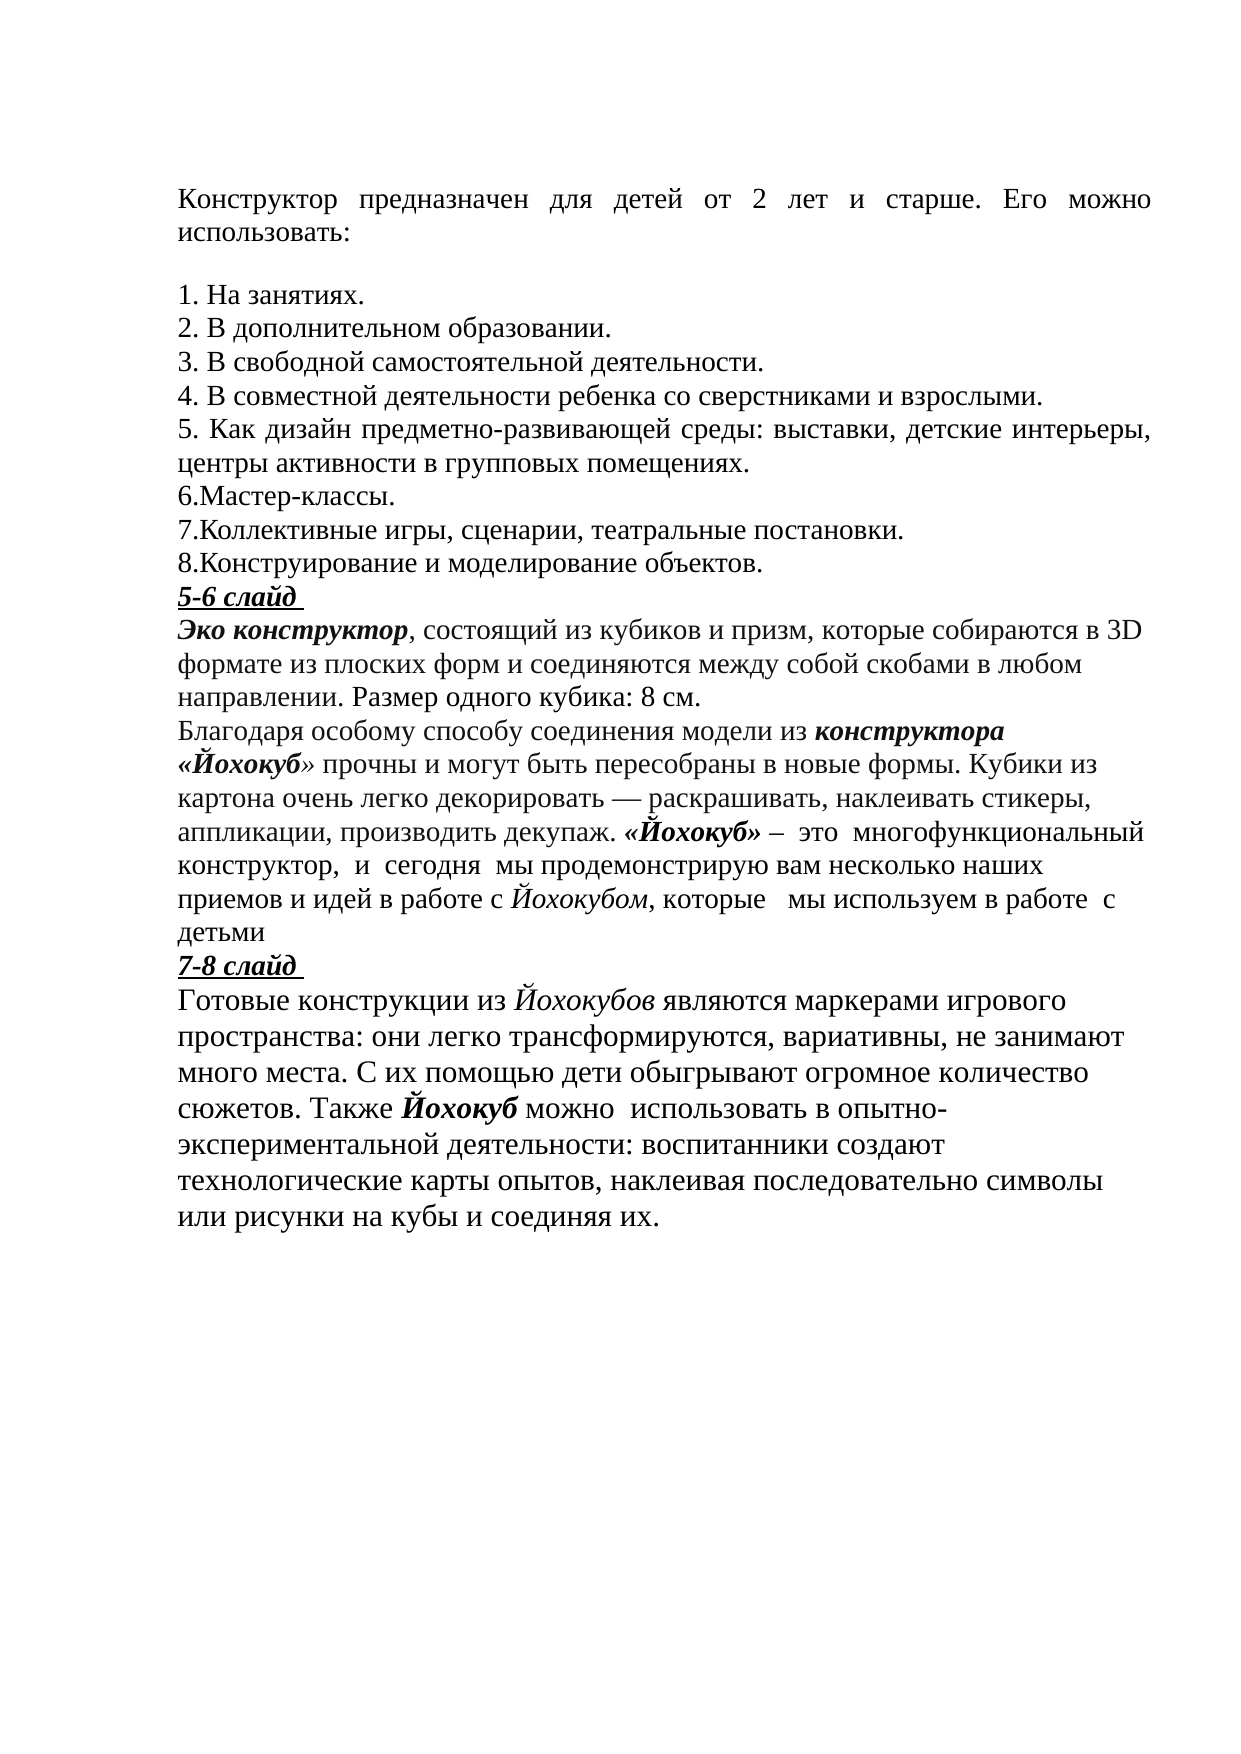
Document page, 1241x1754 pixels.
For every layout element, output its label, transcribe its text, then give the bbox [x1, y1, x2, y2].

text 8.Конструирование и моделирование объектов. [177, 545, 1152, 579]
text 7-8 слайд [177, 948, 1152, 981]
text Конструктор предназначен для детей от 2 лет и старше. Его можно использовать: [177, 181, 1152, 248]
text «Йохокуб» прочны и могут быть пересобраны в новые формы. Кубики из картона очень легко декорировать — раскрашивать, наклеивать стикеры, аппликации, производить декупаж. «Йохокуб» – это многофункциональный конструктор, и сегодня мы продемонстрирую вам несколько наших приемов и идей в работе с Йохокубом, которые мы используем в работе с детьми [177, 747, 1152, 948]
text 5. Как дизайн предметно-развивающей среды: выставки, детские интерьеры, центры активности в групповых помещениях. [177, 411, 1152, 478]
text 1. На занятиях. [177, 277, 1152, 311]
text Эко конструктор, состоящий из кубиков и призм, которые собираются в 3D формате из плоских форм и соединяются между собой скобами в любом направлении. Размер одного кубика: 8 см. [177, 612, 1152, 713]
text 2. В дополнительном образовании. [177, 311, 1152, 344]
text 4. В совместной деятельности ребенка со сверстниками и взрослыми. [177, 378, 1152, 411]
text Готовые конструкции из Йохокубов являются маркерами игрового пространства: они легко трансформируются, вариативны, не занимают много места. С их помощью дети обыгрывают огромное количество сюжетов. Также Йохокуб можно использовать в опытно-экспериментальной деятельности: воспитанники создают технологические карты опытов, наклеивая последовательно символы или рисунки на кубы и соединяя их. [177, 981, 1152, 1233]
text Благодаря особому способу соединения модели из конструктора [177, 713, 1152, 747]
text 3. В свободной самостоятельной деятельности. [177, 344, 1152, 378]
text 5-6 слайд [177, 579, 1152, 612]
text 7.Коллективные игры, сценарии, театральные постановки. [177, 512, 1152, 545]
text 6.Мастер-классы. [177, 478, 1152, 512]
